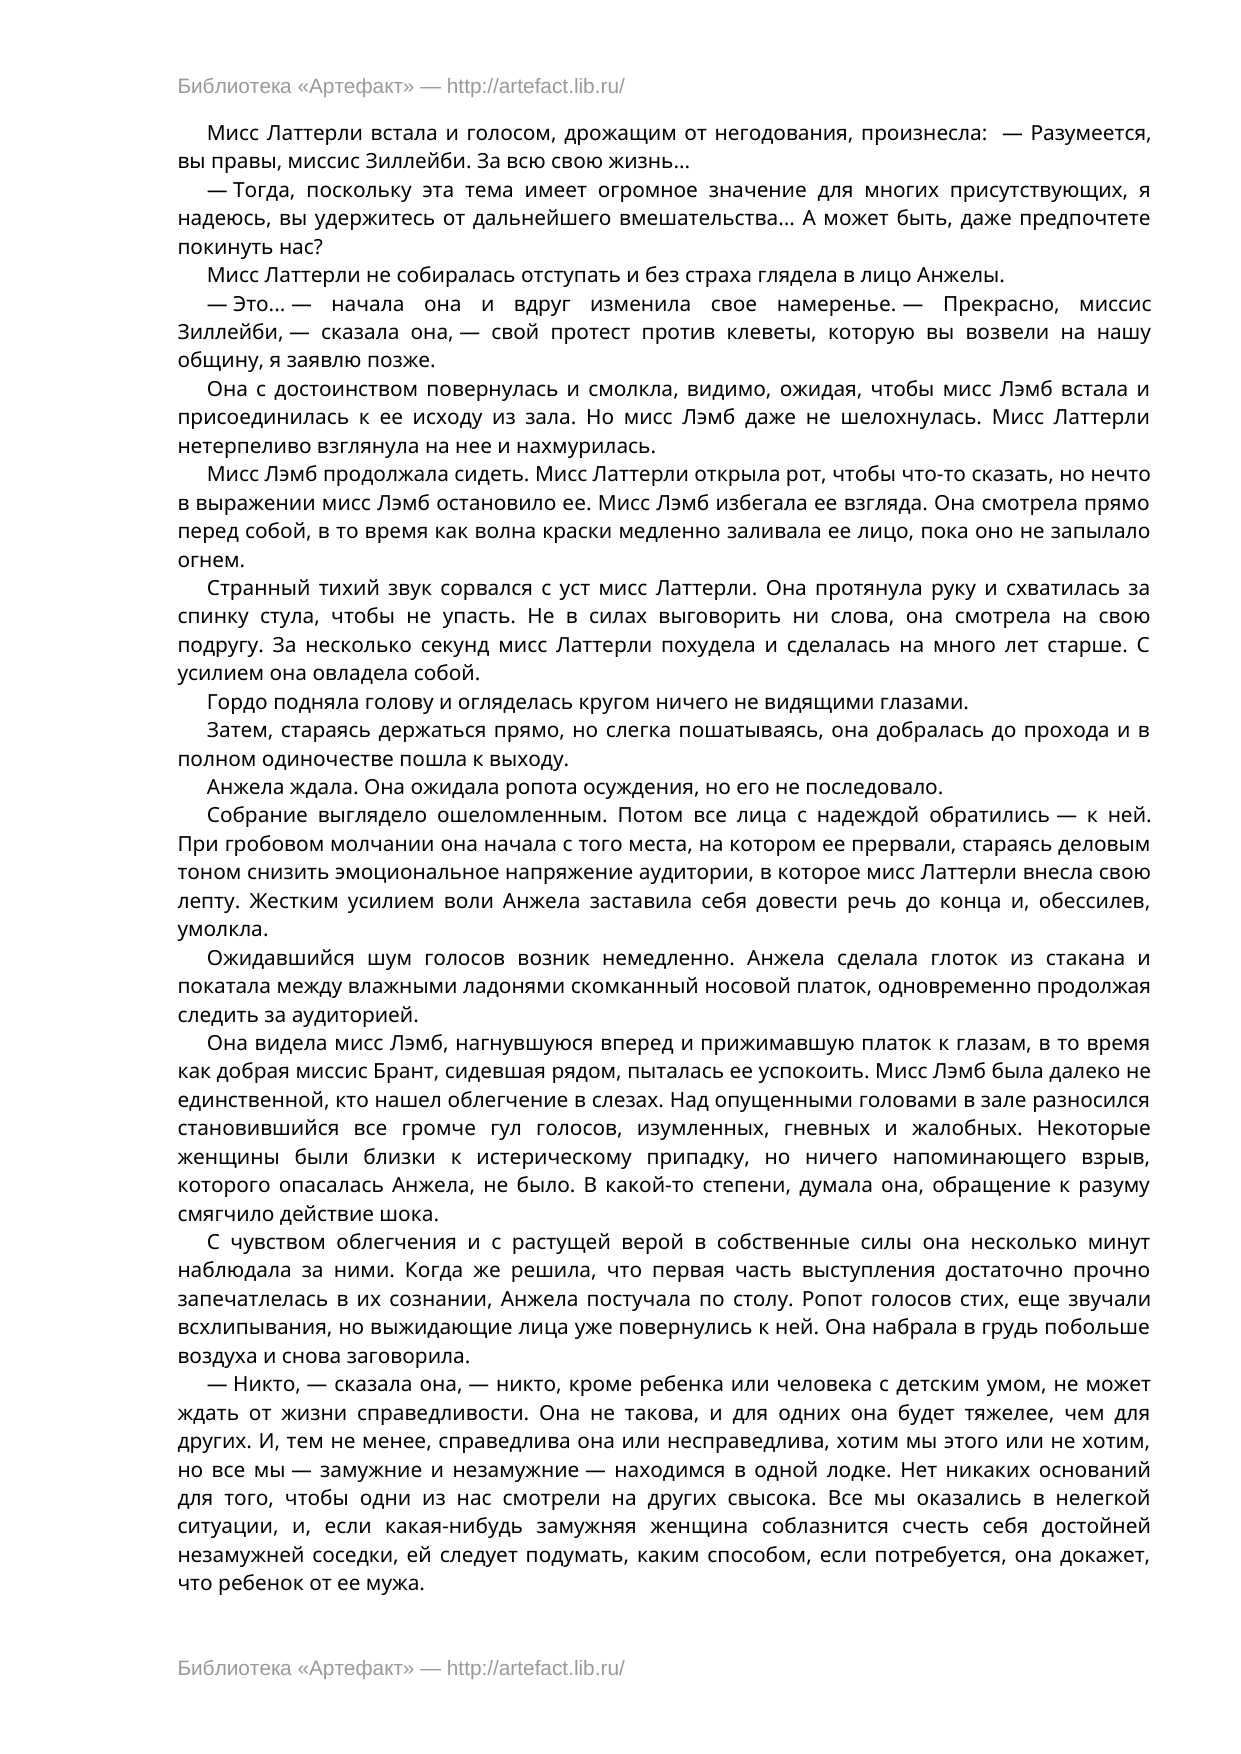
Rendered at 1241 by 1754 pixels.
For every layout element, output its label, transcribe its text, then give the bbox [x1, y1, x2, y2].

text Она с достоинством повернулась и смолкла, видимо, ожидая, чтобы мисс Лэмб встала и присоединилась к ее исходу из зала. Но мисс Лэмб даже не шелохнулась. Мисс Латтерли нетерпеливо взглянула на нее и нахмурилась. [177, 374, 1152, 459]
text Она видела мисс Лэмб, нагнувшуюся вперед и прижимавшую платок к глазам, в то время как добрая миссис Брант, сидевшая рядом, пыталась ее успокоить. Мисс Лэмб была далеко не единственной, кто нашел облегчение в слезах. Над опущенными головами в зале разносился становившийся все громче гул голосов, изумленных, гневных и жалобных. Некоторые женщины были близки к истерическому припадку, но ничего напоминающего взрыв, которого опасалась Анжела, не было. В какой-то степени, думала она, обращение к разуму смягчило действие шока. [177, 1028, 1152, 1227]
text Мисс Лэмб продолжала сидеть. Мисс Латтерли открыла рот, чтобы что-то сказать, но нечто в выражении мисс Лэмб остановило ее. Мисс Лэмб избегала ее взгляда. Она смотрела прямо перед собой, в то время как волна краски медленно заливала ее лицо, пока оно не запылало огнем. [177, 459, 1152, 573]
text Мисс Латтерли не собиралась отступать и без страха глядела в лицо Анжелы. [177, 260, 1152, 289]
text — Никто, — сказала она, — никто, кроме ребенка или человека с детским умом, не может ждать от жизни справедливости. Она не такова, и для одних она будет тяжелее, чем для других. И, тем не менее, справедлива она или несправедлива, хотим мы этого или не хотим, но все мы — замужние и незамужние — находимся в одной лодке. Нет никаких оснований для того, чтобы одни из нас смотрели на других свысока. Все мы оказались в нелегкой ситуации, и, если какая-нибудь замужняя женщина соблазнится счесть себя достойней незамужней соседки, ей следует подумать, каким способом, если потребуется, она докажет, что ребенок от ее мужа. [177, 1369, 1152, 1597]
text С чувством облегчения и с растущей верой в собственные силы она несколько минут наблюдала за ними. Когда же решила, что первая часть выступления достаточно прочно запечатлелась в их сознании, Анжела постучала по столу. Ропот голосов стих, еще звучали всхлипывания, но выжидающие лица уже повернулись к ней. Она набрала в грудь побольше воздуха и снова заговорила. [177, 1227, 1152, 1369]
text Затем, стараясь держаться прямо, но слегка пошатываясь, она добралась до прохода и в полном одиночестве пошла к выходу. [177, 715, 1152, 772]
text Ожидавшийся шум голосов возник немедленно. Анжела сделала глоток из стакана и покатала между влажными ладонями скомканный носовой платок, одновременно продолжая следить за аудиторией. [177, 943, 1152, 1028]
text Странный тихий звук сорвался с уст мисс Латтерли. Она протянула руку и схватилась за спинку стула, чтобы не упасть. Не в силах выговорить ни слова, она смотрела на свою подругу. За несколько секунд мисс Латтерли похудела и сделалась на много лет старше. С усилием она овладела собой. [177, 573, 1152, 687]
text Гордо подняла голову и огляделась кругом ничего не видящими глазами. [177, 687, 1152, 715]
text — Это... — начала она и вдруг изменила свое намеренье. — Прекрасно, миссис Зиллейби, — сказала она, — свой протест против клеветы, которую вы возвели на нашу общину, я заявлю позже. [177, 289, 1152, 374]
text — Тогда, поскольку эта тема имеет огромное значение для многих присутствующих, я надеюсь, вы удержитесь от дальнейшего вмешательства... А может быть, даже предпочтете покинуть нас? [177, 175, 1152, 260]
text Собрание выглядело ошеломленным. Потом все лица с надеждой обратились — к ней. При гробовом молчании она начала с того места, на котором ее прервали, стараясь деловым тоном снизить эмоциональное напряжение аудитории, в которое мисс Латтерли внесла свою лепту. Жестким усилием воли Анжела заставила себя довести речь до конца и, обессилев, умолкла. [177, 801, 1152, 943]
text Анжела ждала. Она ожидала ропота осуждения, но его не последовало. [177, 772, 1152, 801]
text Мисс Латтерли встала и голосом, дрожащим от негодования, произнесла: — Разумеется, вы правы, миссис Зиллейби. За всю свою жизнь... [177, 118, 1152, 175]
